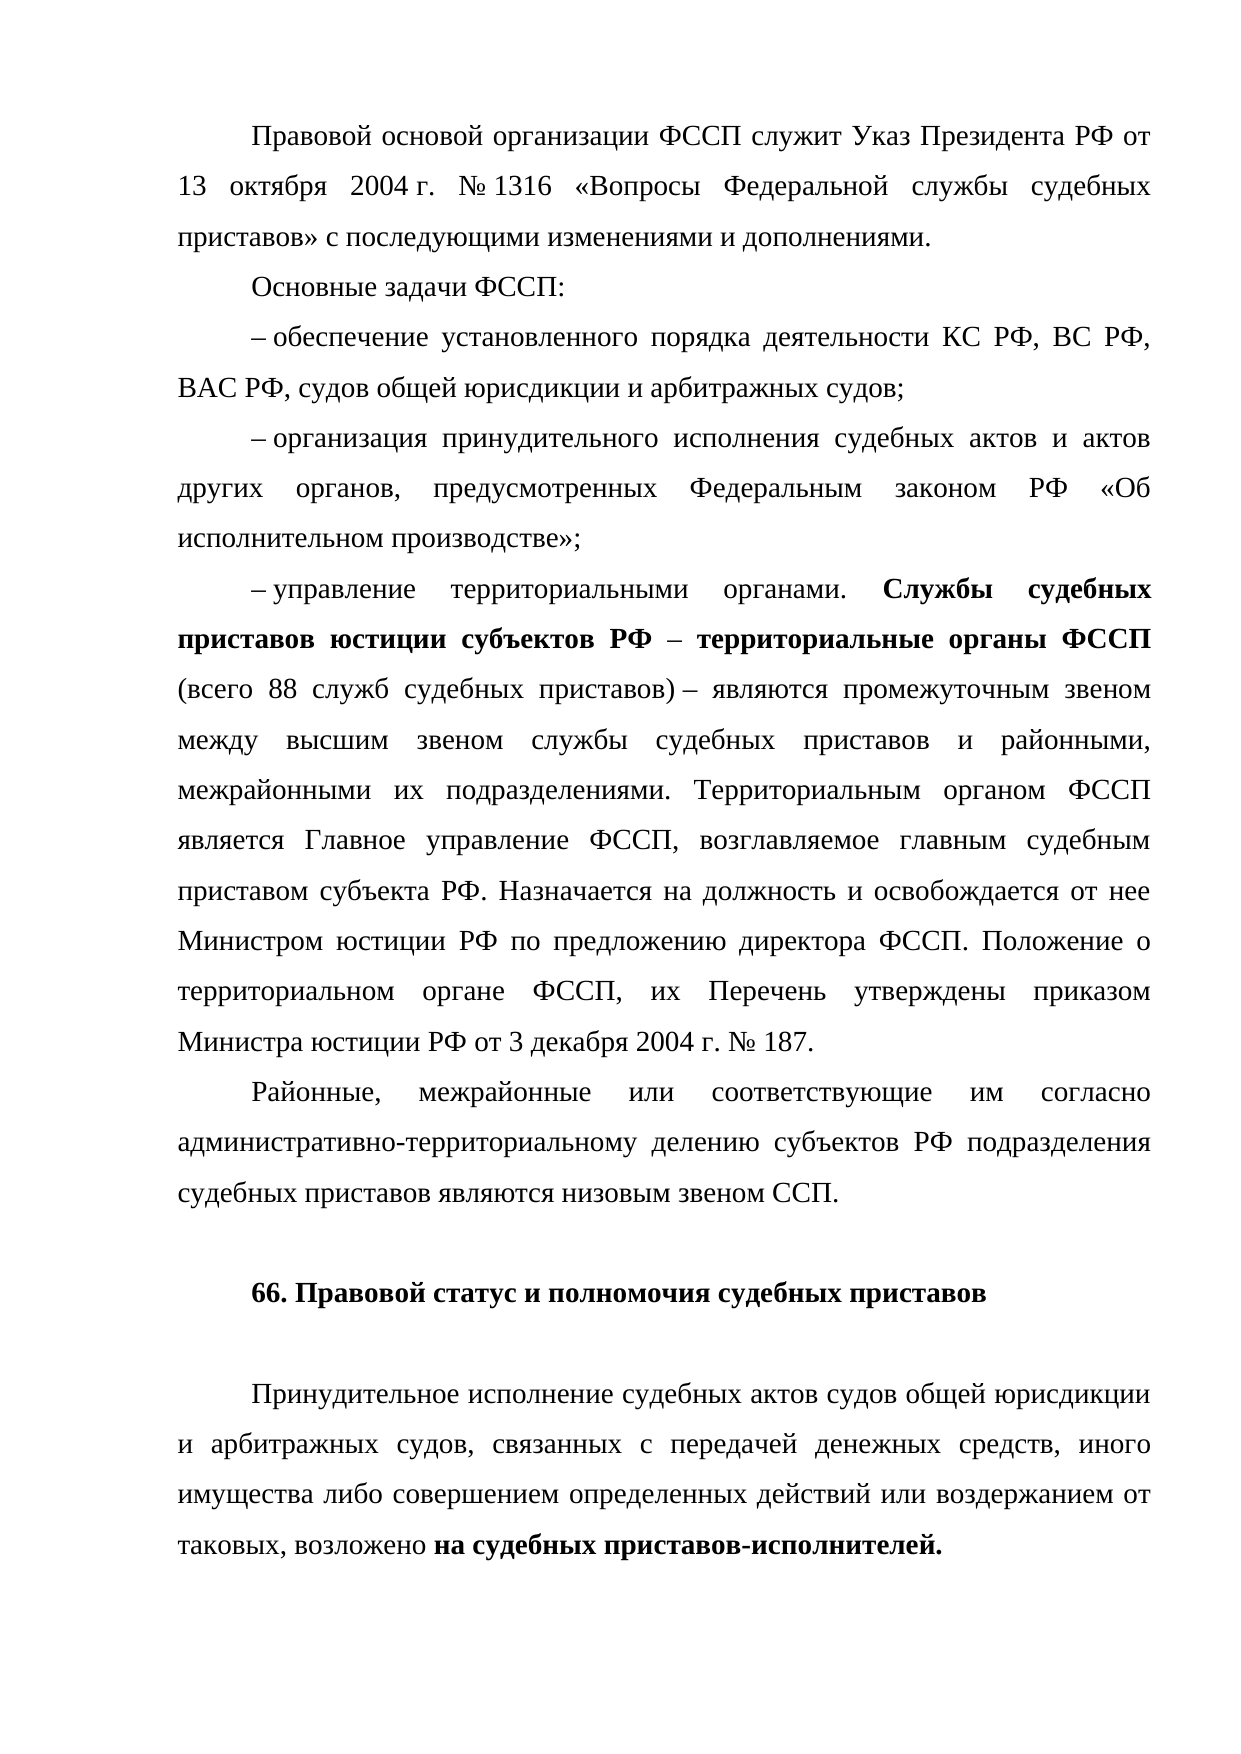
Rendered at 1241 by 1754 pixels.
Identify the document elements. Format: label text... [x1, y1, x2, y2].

text Правовой основой организации ФССП служит Указ Президента РФ от 13 октября 2004 г. № 1316 «Вопросы Федеральной службы судебных приставов» с последующими изменениями и дополнениями. [177, 118, 1152, 252]
text Районные, межрайонные или соответствующие им согласно административно-территориальному делению субъектов РФ подразделения судебных приставов являются низовым звеном ССП. [177, 1074, 1152, 1208]
text Основные задачи ФССП: [177, 269, 1152, 303]
text – управление территориальными органами. Службы судебных приставов юстиции субъектов РФ – территориальные органы ФССП (всего 88 служб судебных приставов) – являются промежуточным звеном между высшим звеном службы судебных приставов и районными, межрайонными их подразделениями. Территориальным органом ФССП является Главное управление ФССП, возглавляемое главным судебным приставом субъекта РФ. Назначается на должность и освобождается от нее Министром юстиции РФ по предложению директора ФССП. Положение о территориальном органе ФССП, их Перечень утверждены приказом Министра юстиции РФ от 3 декабря 2004 г. № 187. [177, 571, 1152, 1057]
text – организация принудительного исполнения судебных актов и актов других органов, предусмотренных Федеральным законом РФ «Об исполнительном производстве»; [177, 420, 1152, 554]
text – обеспечение установленного порядка деятельности КС РФ, ВС РФ, ВАС РФ, судов общей юрисдикции и арбитражных судов; [177, 319, 1152, 403]
text Принудительное исполнение судебных актов судов общей юрисдикции и арбитражных судов, связанных с передачей денежных средств, иного имущества либо совершением определенных действий или воздержанием от таковых, возложено на судебных приставов-исполнителей. [177, 1376, 1152, 1560]
subtitle 66. Правовой статус и полномочия судебных приставов [177, 1275, 1152, 1309]
